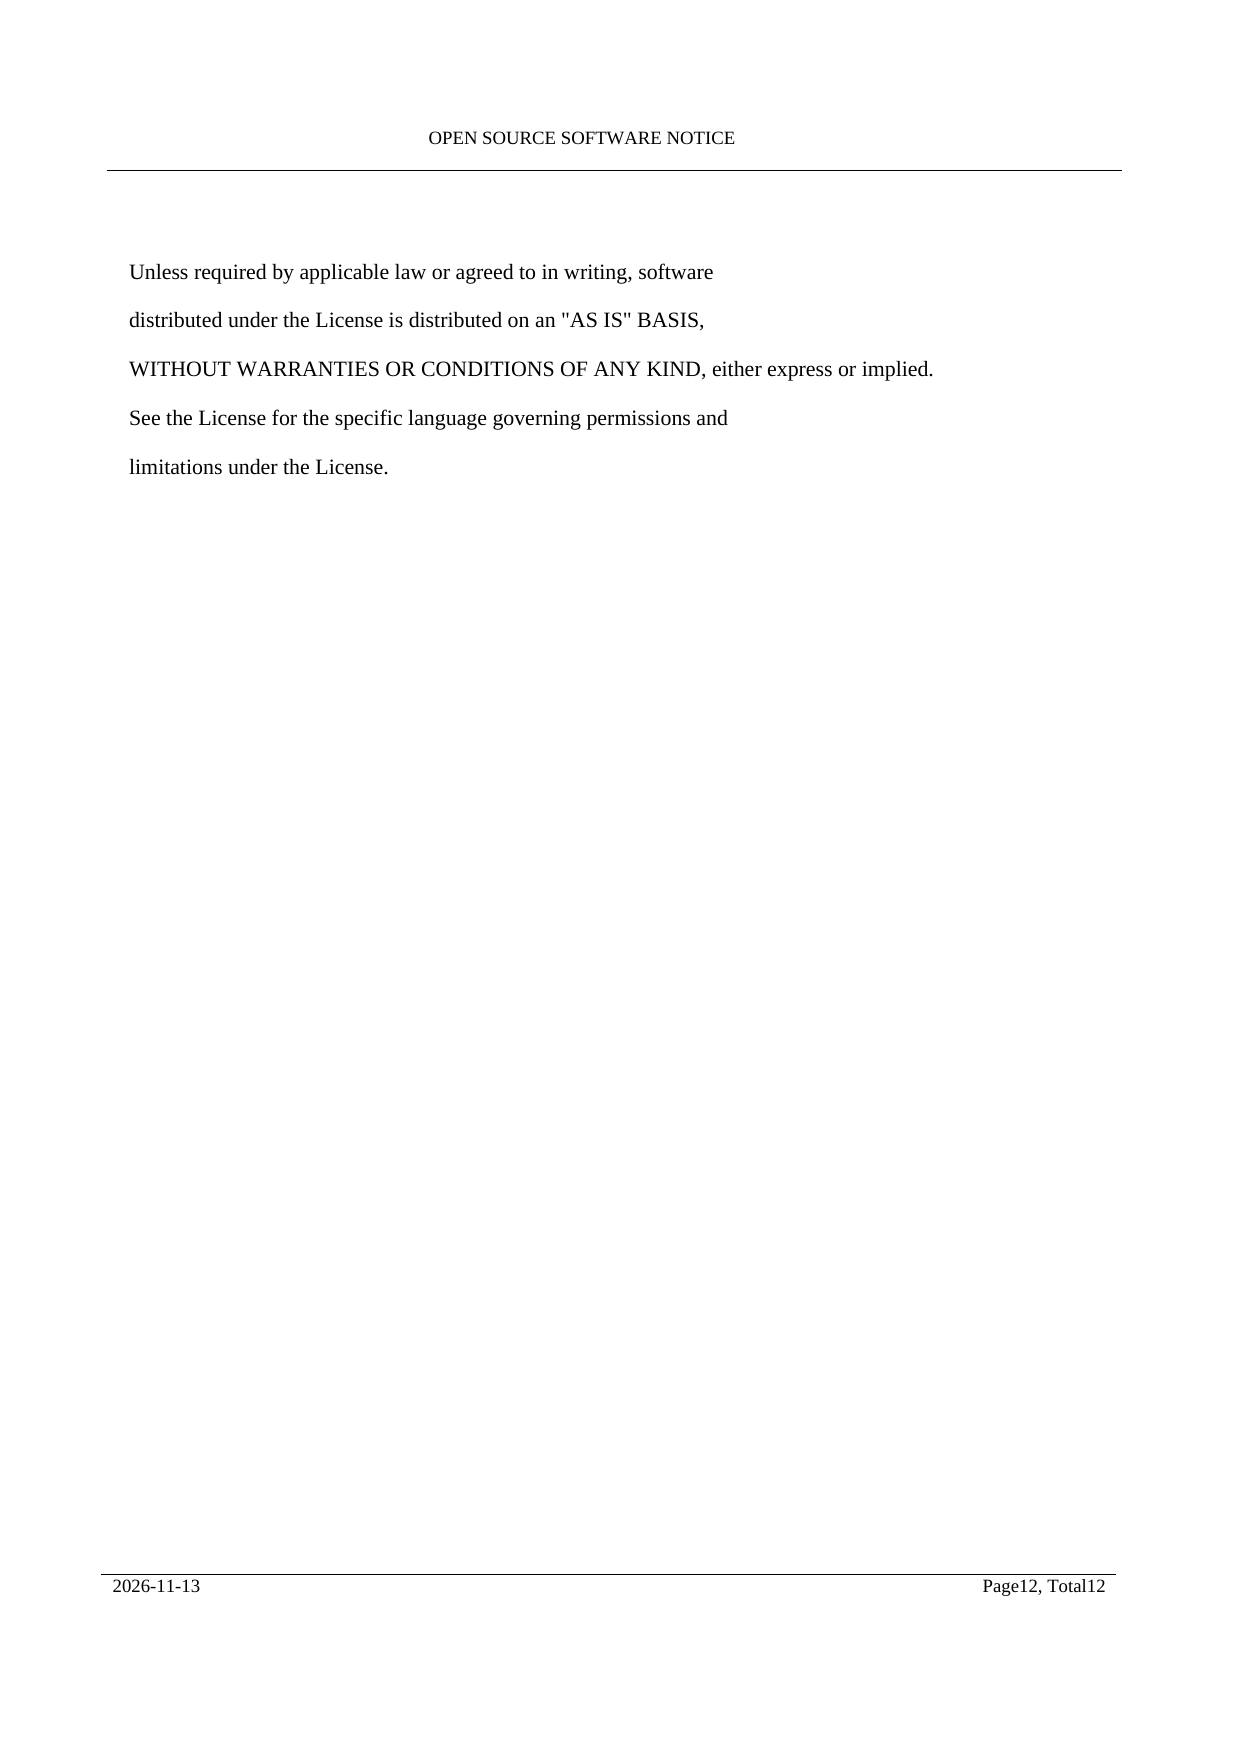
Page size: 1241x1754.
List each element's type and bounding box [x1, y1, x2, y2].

text [112, 206, 1128, 483]
